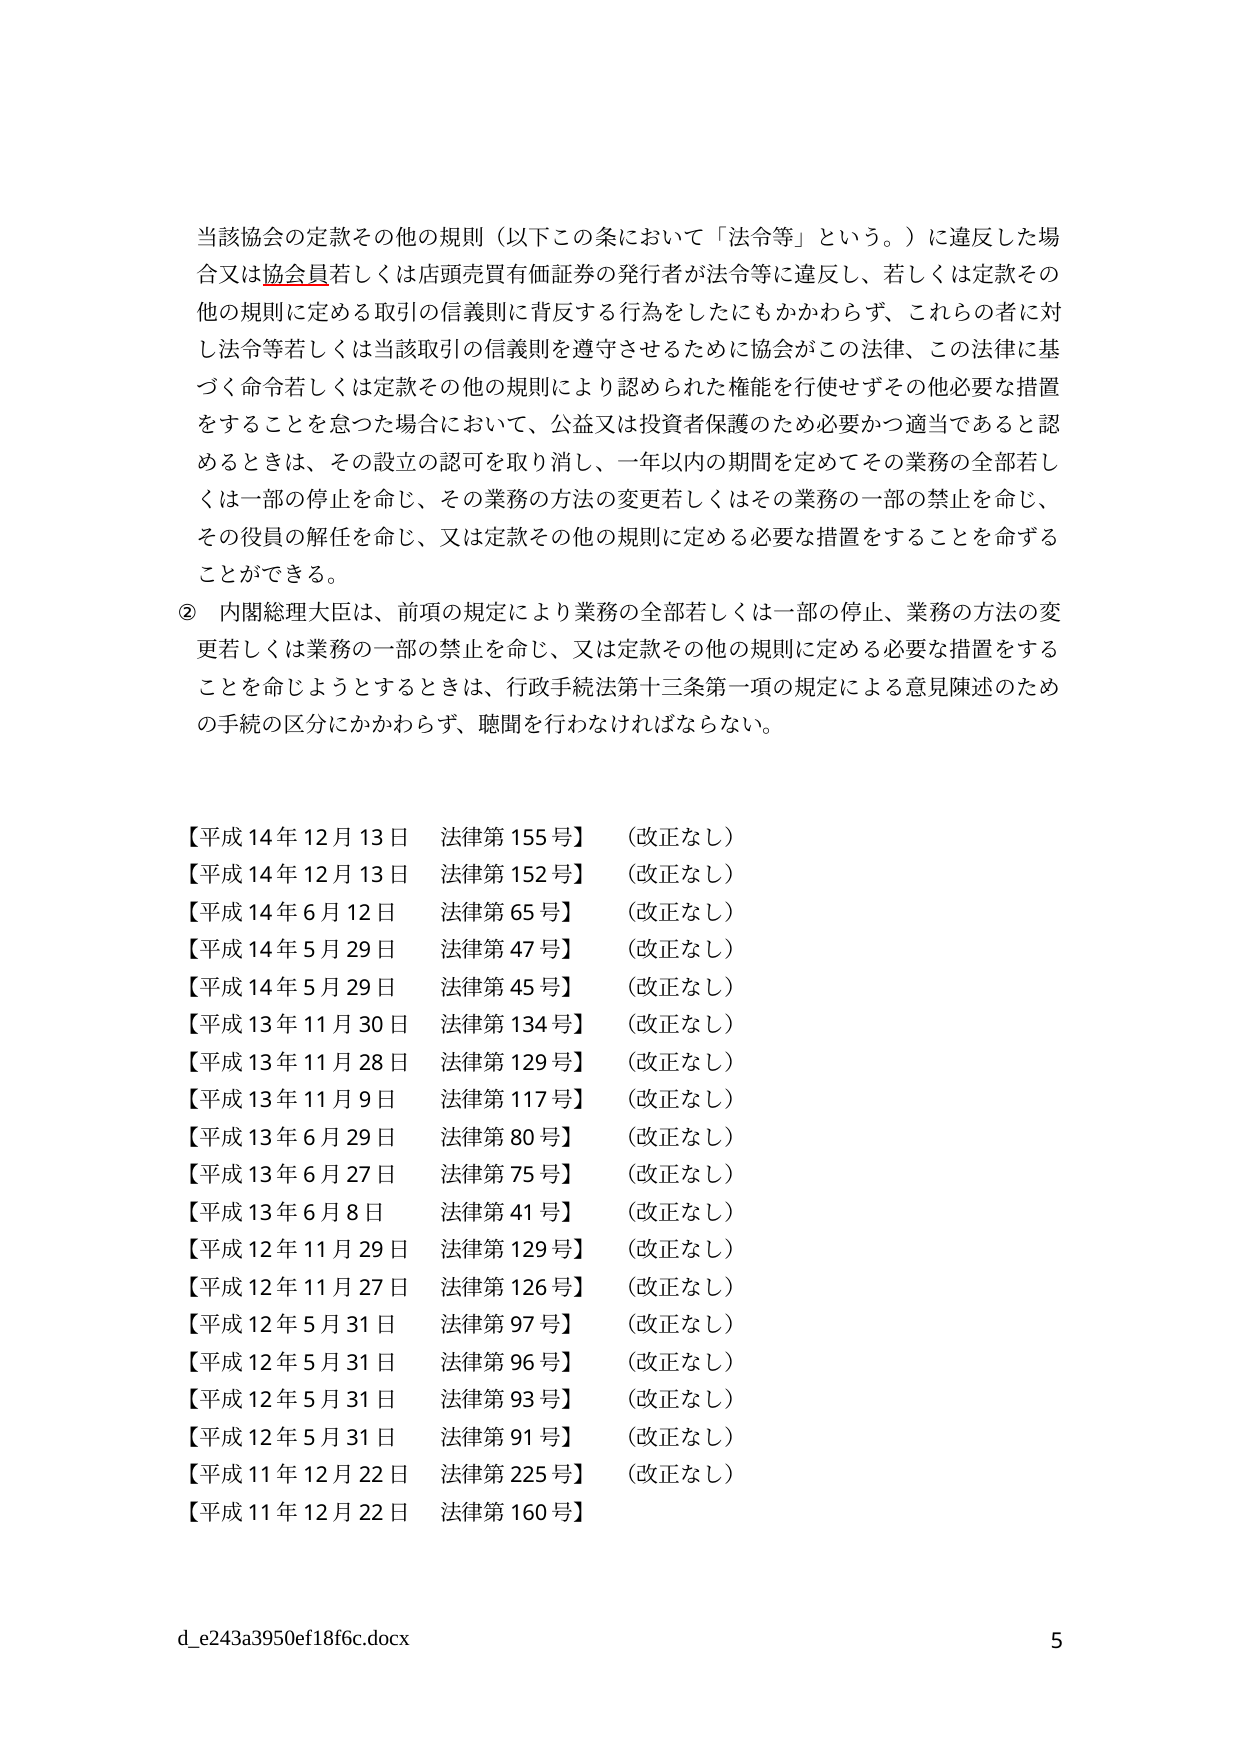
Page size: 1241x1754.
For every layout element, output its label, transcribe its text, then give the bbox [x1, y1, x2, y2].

text 【平成13年6月29日 法律第80号】 （改正なし） [177, 1117, 1063, 1154]
text 【平成12年11月29日 法律第129号】 （改正なし） [177, 1229, 1063, 1267]
text 【平成14年12月13日 法律第155号】 （改正なし） [177, 817, 1063, 854]
text 【平成14年5月29日 法律第47号】 （改正なし） [177, 929, 1063, 967]
text ② 内閣総理大臣は、前項の規定により業務の全部若しくは一部の停止、業務の方法の変更若しくは業務の一部の禁止を命じ、又は定款その他の規則に定める必要な措置をすることを命じようとするときは、行政手続法第十三条第一項の規定による意見陳述のための手続の区分にかかわらず、聴聞を行わなければならない。 [177, 592, 1063, 742]
text 【平成13年11月30日 法律第134号】 （改正なし） [177, 1004, 1063, 1042]
text 【平成12年5月31日 法律第93号】 （改正なし） [177, 1379, 1063, 1417]
text 【平成12年5月31日 法律第96号】 （改正なし） [177, 1342, 1063, 1379]
text 【平成14年12月13日 法律第152号】 （改正なし） [177, 854, 1063, 892]
text 【平成13年6月8日 法律第41号】 （改正なし） [177, 1192, 1063, 1229]
text 【平成11年12月22日 法律第160号】 [177, 1492, 1063, 1529]
text 【平成12年5月31日 法律第97号】 （改正なし） [177, 1304, 1063, 1342]
text 【平成13年11月28日 法律第129号】 （改正なし） [177, 1042, 1063, 1079]
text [177, 217, 1063, 592]
text 【平成13年11月9日 法律第117号】 （改正なし） [177, 1079, 1063, 1117]
text 【平成11年12月22日 法律第225号】 （改正なし） [177, 1454, 1063, 1492]
text 【平成12年11月27日 法律第126号】 （改正なし） [177, 1267, 1063, 1304]
text 【平成14年6月12日 法律第65号】 （改正なし） [177, 892, 1063, 929]
text 【平成13年6月27日 法律第75号】 （改正なし） [177, 1154, 1063, 1192]
text 【平成14年5月29日 法律第45号】 （改正なし） [177, 967, 1063, 1004]
text 【平成12年5月31日 法律第91号】 （改正なし） [177, 1417, 1063, 1454]
